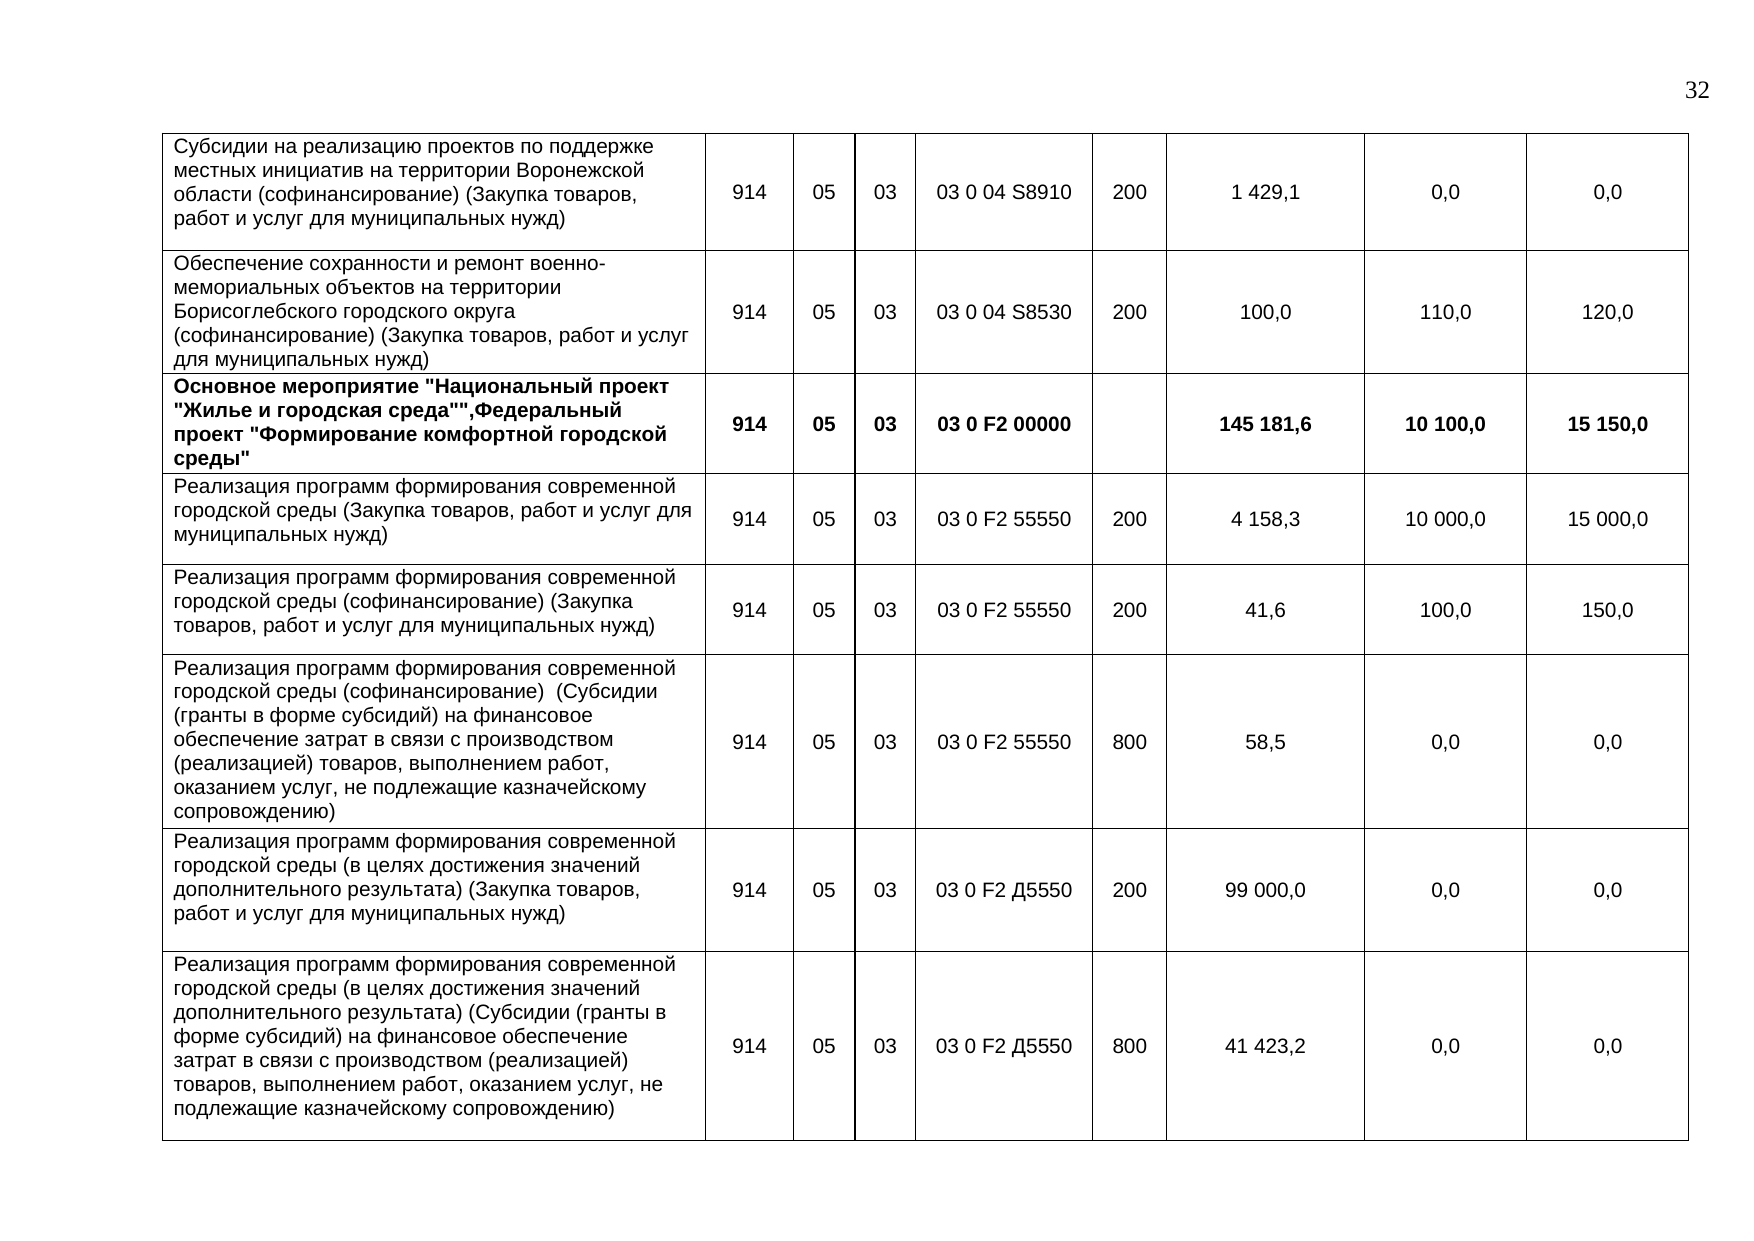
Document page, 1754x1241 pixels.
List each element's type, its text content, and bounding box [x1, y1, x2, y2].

table_cell 0,0 [1527, 134, 1688, 250]
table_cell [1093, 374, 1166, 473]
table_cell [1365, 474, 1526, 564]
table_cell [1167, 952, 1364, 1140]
table_cell Субсидии на реализацию проектов по поддержке местных инициатив на территории Воронежской области (софинансирование) (Закупка товаров, работ и услуг для муниципальных нужд) [163, 134, 705, 250]
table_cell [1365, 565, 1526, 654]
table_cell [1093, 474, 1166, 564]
table_cell 914 [706, 374, 793, 473]
table_cell 110,0 [1365, 251, 1526, 373]
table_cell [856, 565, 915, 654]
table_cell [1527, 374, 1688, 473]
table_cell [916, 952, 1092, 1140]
table_cell 914 [706, 251, 793, 373]
table_cell 05 [794, 251, 854, 373]
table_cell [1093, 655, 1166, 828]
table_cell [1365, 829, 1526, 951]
table_cell 120,0 [1527, 251, 1688, 373]
table_cell Обеспечение сохранности и ремонт военно-мемориальных объектов на территории Борисоглебского городского округа (софинансирование) (Закупка товаров, работ и услуг для муниципальных нужд) [163, 251, 705, 373]
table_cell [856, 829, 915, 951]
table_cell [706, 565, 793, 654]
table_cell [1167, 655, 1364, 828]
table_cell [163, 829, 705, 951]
table_cell 200 [1093, 251, 1166, 373]
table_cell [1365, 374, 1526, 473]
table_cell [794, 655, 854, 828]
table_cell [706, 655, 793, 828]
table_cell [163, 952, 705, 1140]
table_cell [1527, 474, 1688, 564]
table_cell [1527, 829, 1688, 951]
table_cell 03 0 F2 00000 [916, 374, 1092, 473]
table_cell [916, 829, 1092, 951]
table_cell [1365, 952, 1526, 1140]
table_cell 914 [706, 134, 793, 250]
table_cell 03 [856, 251, 915, 373]
table_cell 03 [856, 374, 915, 473]
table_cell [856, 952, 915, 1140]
table_cell 0,0 [1365, 134, 1526, 250]
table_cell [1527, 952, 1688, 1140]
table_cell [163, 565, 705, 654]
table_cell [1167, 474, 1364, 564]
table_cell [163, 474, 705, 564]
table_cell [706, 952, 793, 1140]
table_cell 200 [1093, 134, 1166, 250]
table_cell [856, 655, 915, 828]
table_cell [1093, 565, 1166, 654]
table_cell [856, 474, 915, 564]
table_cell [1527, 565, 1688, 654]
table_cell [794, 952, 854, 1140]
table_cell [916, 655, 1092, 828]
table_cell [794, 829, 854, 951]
table_cell 03 0 04 S8910 [916, 134, 1092, 250]
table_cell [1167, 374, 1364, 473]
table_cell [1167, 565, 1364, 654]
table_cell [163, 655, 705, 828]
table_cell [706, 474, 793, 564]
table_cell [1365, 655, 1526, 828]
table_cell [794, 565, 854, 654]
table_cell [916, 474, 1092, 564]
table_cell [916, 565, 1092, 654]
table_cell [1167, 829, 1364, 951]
table_cell 1 429,1 [1167, 134, 1364, 250]
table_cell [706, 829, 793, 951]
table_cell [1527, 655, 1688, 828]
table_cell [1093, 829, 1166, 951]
table_cell 03 [856, 134, 915, 250]
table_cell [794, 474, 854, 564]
table_cell Основное мероприятие "Национальный проект "Жилье и городская среда"",Федеральный проект "Формирование комфортной городской среды" [163, 374, 705, 473]
table_cell 03 0 04 S8530 [916, 251, 1092, 373]
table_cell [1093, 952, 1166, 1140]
table_cell 05 [794, 374, 854, 473]
table_cell 05 [794, 134, 854, 250]
table_cell 100,0 [1167, 251, 1364, 373]
